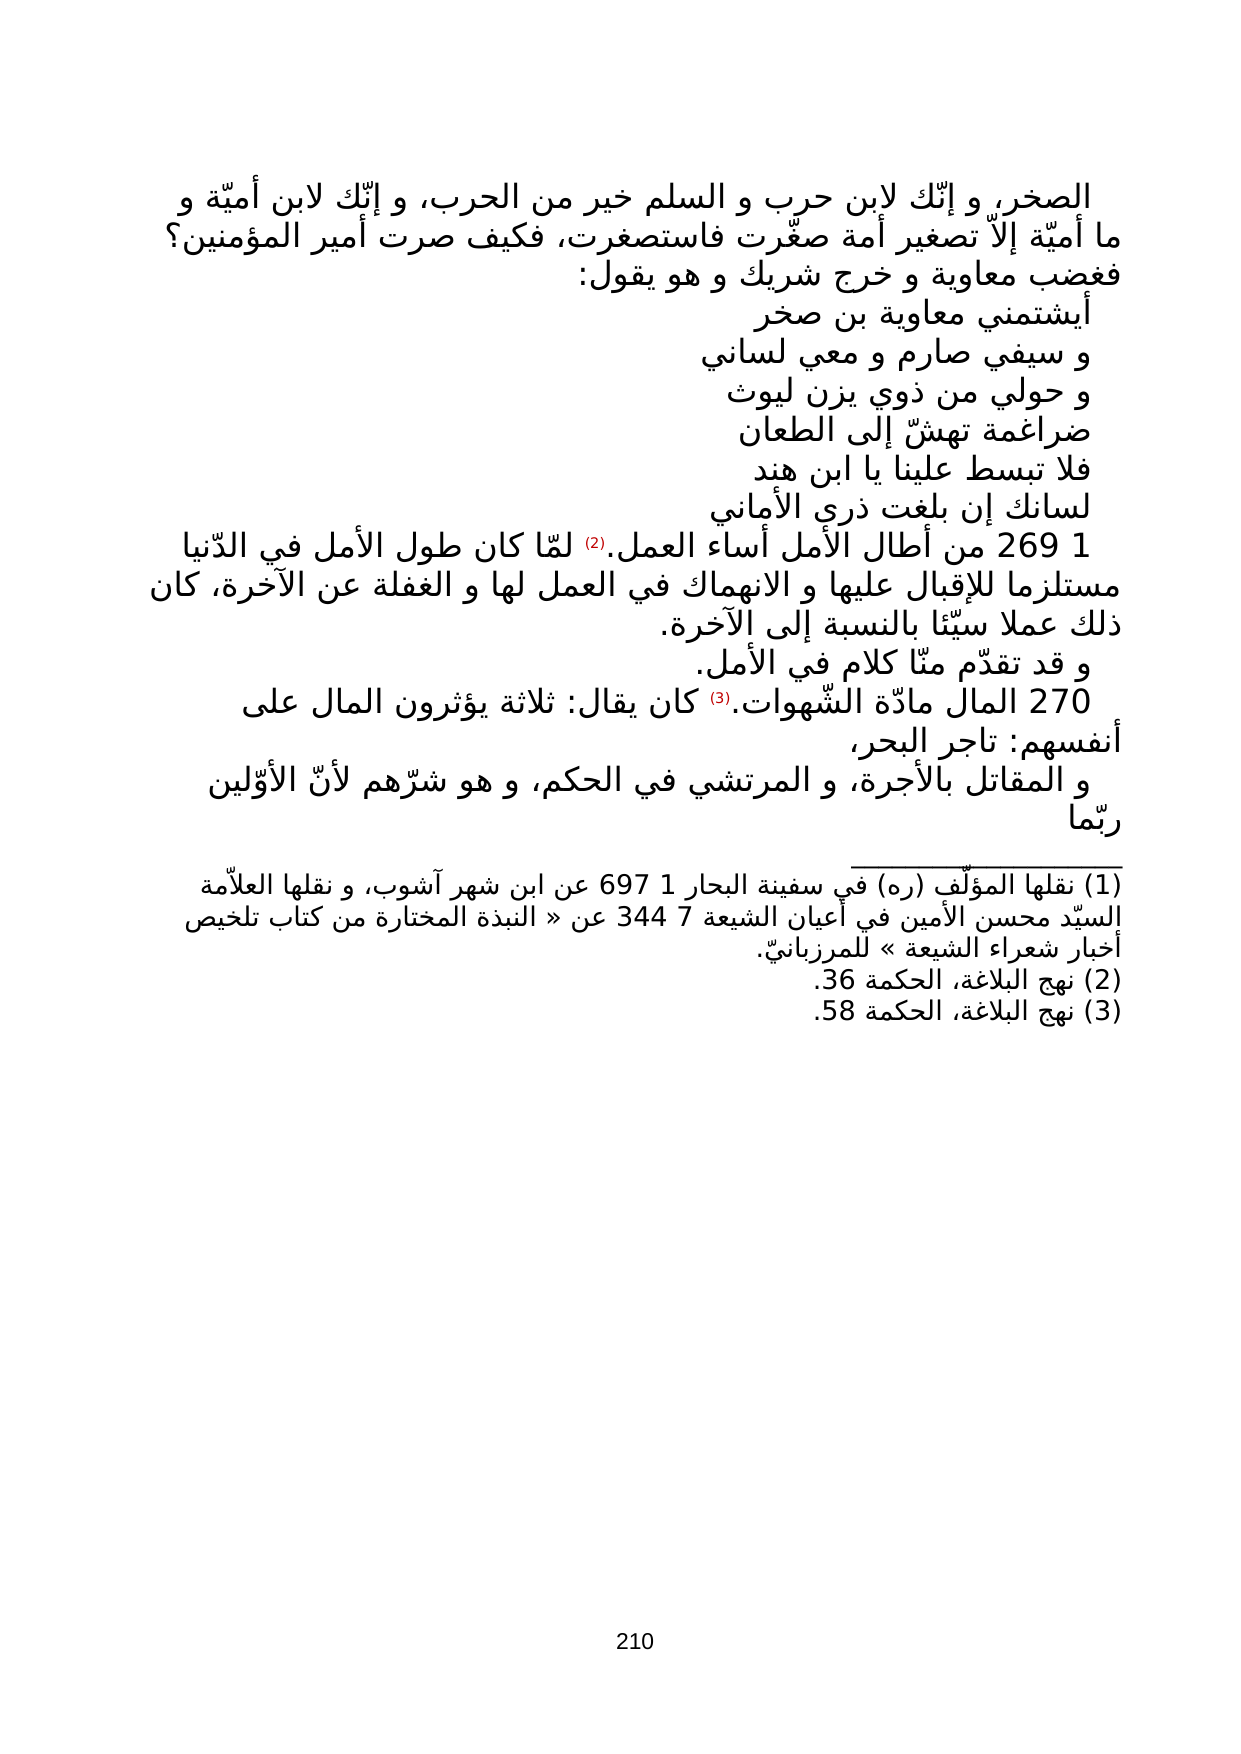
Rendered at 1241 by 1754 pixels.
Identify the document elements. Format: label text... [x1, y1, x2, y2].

text (2) نهج البلاغة، الحكمة 36. [148, 964, 1122, 996]
text 270 المال مادّة الشّهوات.(3) كان يقال: ثلاثة يؤثرون المال على أنفسهم: تاجر البحر، [148, 682, 1122, 760]
text 1 269 من أطال الأمل أساء العمل.(2) لمّا كان طول الأمل في الدّنيا مستلزما للإقبال عليها و الانهماك في العمل لها و الغفلة عن الآخرة، كان ذلك عملا سيّئا بالنسبة إلى الآخرة. [148, 527, 1122, 643]
text ____________________ [148, 838, 1122, 869]
text أيشتمني معاوية بن صخر [148, 294, 1122, 333]
text الصخر، و إنّك لابن حرب و السلم خير من الحرب، و إنّك لابن أميّة و ما أميّة إلاّ تصغير أمة صغّرت فاستصغرت، فكيف صرت أمير المؤمنين؟ فغضب معاوية و خرج شريك و هو يقول: [148, 177, 1122, 294]
text فلا تبسط علينا يا ابن هند [148, 449, 1122, 488]
text (1) نقلها المؤلّف (ره) في سفينة البحار 1 697 عن ابن شهر آشوب، و نقلها العلاّمة السيّد محسن الأمين في أعيان الشيعة 7 344 عن « النبذة المختارة من كتاب تلخيص أخبار شعراء الشيعة » للمرزبانيّ. [148, 869, 1122, 964]
text و سيفي صارم و معي لساني [148, 333, 1122, 371]
text و قد تقدّم منّا كلام في الأمل. [148, 643, 1122, 682]
text (3) نهج البلاغة، الحكمة 58. [148, 996, 1122, 1027]
text و المقاتل بالأجرة، و المرتشي في الحكم، و هو شرّهم لأنّ الأوّلين ربّما [148, 760, 1122, 838]
text و حولي من ذوي يزن ليوث [148, 371, 1122, 410]
text ضراغمة تهشّ إلى الطعان [148, 410, 1122, 449]
text لسانك إن بلغت ذرى الأماني [148, 488, 1122, 527]
